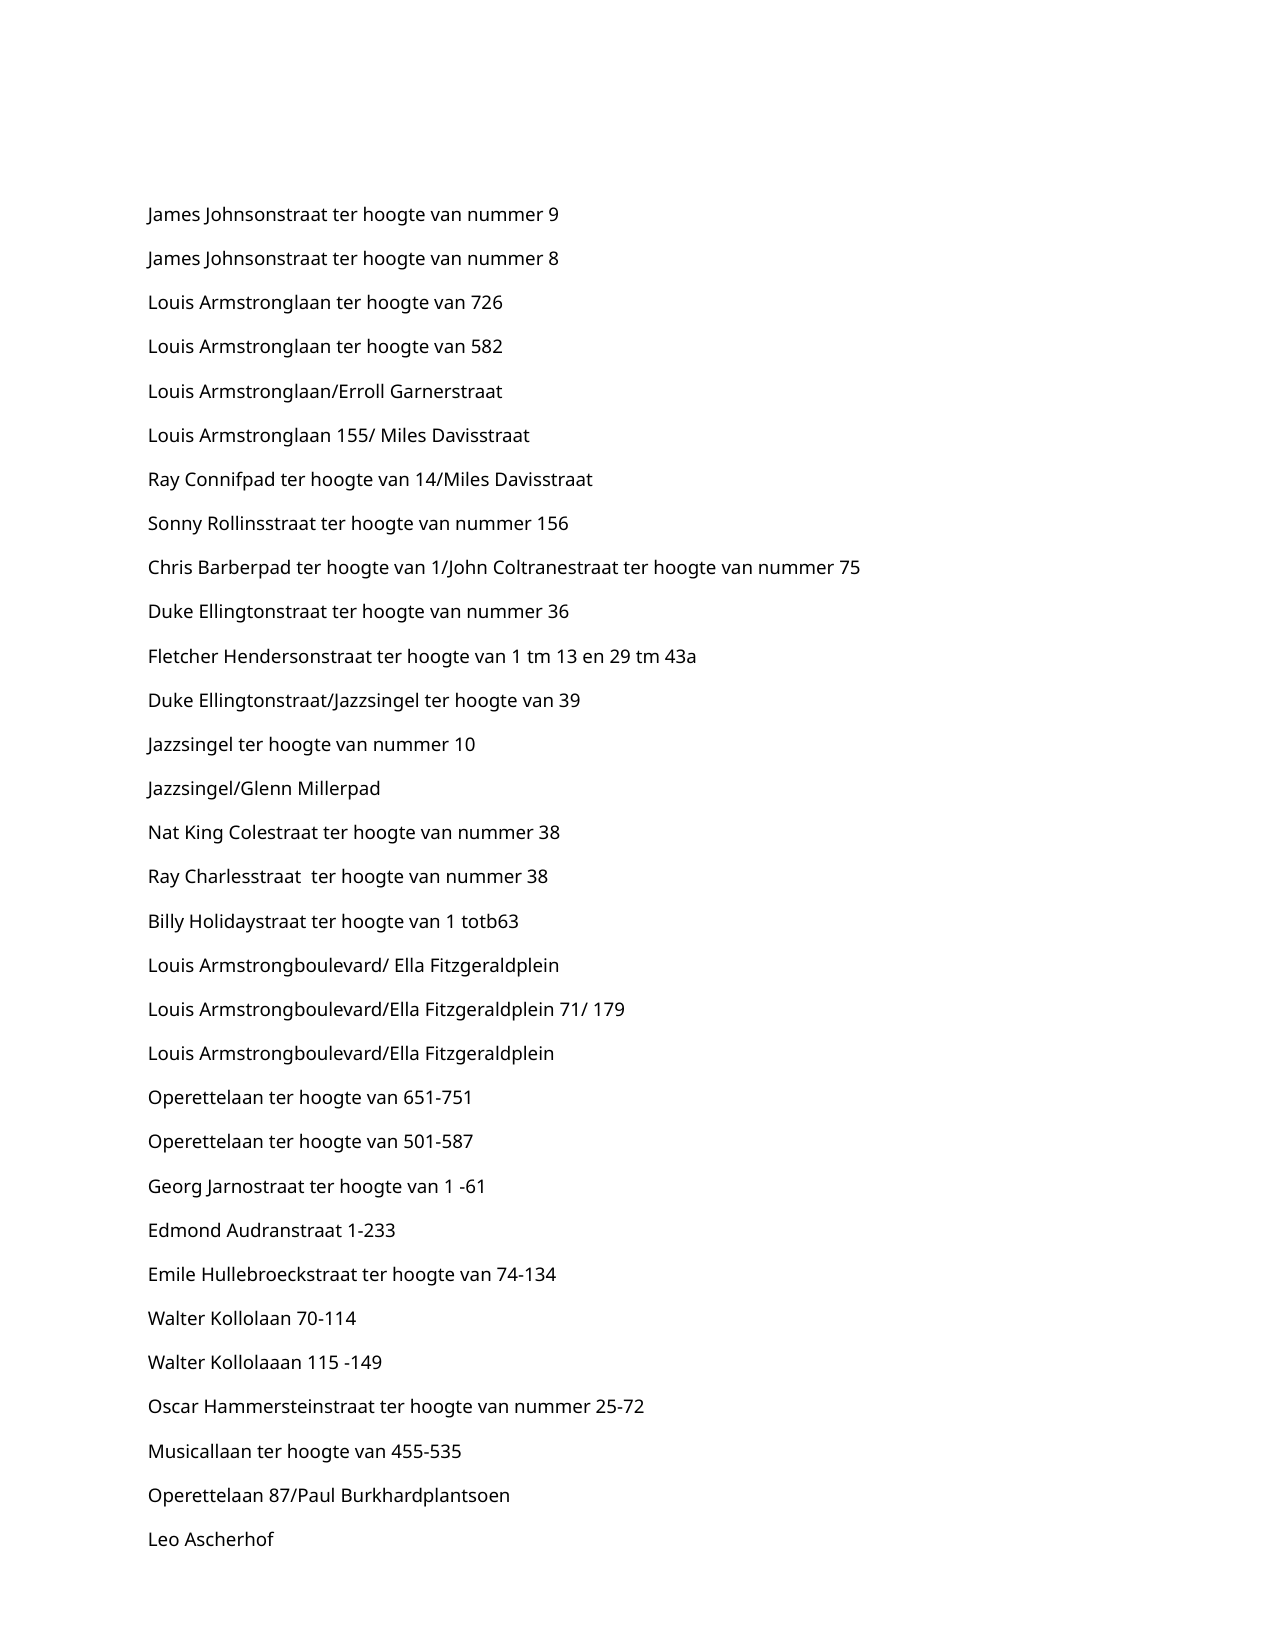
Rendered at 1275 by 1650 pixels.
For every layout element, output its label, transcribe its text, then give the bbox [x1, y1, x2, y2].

text Nat King Colestraat ter hoogte van nummer 38 [148, 819, 1127, 845]
text Louis Armstrongboulevard/Ella Fitzgeraldplein 71/ 179 [148, 996, 1127, 1022]
text Chris Barberpad ter hoogte van 1/John Coltranestraat ter hoogte van nummer 75 [148, 554, 1127, 580]
text James Johnsonstraat ter hoogte van nummer 8 [148, 245, 1127, 271]
text James Johnsonstraat ter hoogte van nummer 9 [148, 201, 1127, 227]
text Georg Jarnostraat ter hoogte van 1 -61 [148, 1173, 1127, 1198]
text Louis Armstrongboulevard/ Ella Fitzgeraldplein [148, 952, 1127, 978]
text Operettelaan ter hoogte van 501-587 [148, 1129, 1127, 1154]
text Ray Charlesstraat ter hoogte van nummer 38 [148, 864, 1127, 889]
text Operettelaan ter hoogte van 651-751 [148, 1084, 1127, 1110]
text Walter Kollolaaan 115 -149 [148, 1349, 1127, 1375]
text Louis Armstronglaan ter hoogte van 726 [148, 289, 1127, 315]
text Operettelaan 87/Paul Burkhardplantsoen [148, 1482, 1127, 1508]
text Oscar Hammersteinstraat ter hoogte van nummer 25-72 [148, 1394, 1127, 1419]
text Billy Holidaystraat ter hoogte van 1 totb63 [148, 908, 1127, 933]
text Louis Armstronglaan 155/ Miles Davisstraat [148, 422, 1127, 448]
text Edmond Audranstraat 1-233 [148, 1217, 1127, 1243]
text Duke Ellingtonstraat/Jazzsingel ter hoogte van 39 [148, 687, 1127, 713]
text Louis Armstronglaan ter hoogte van 582 [148, 334, 1127, 359]
text Jazzsingel ter hoogte van nummer 10 [148, 731, 1127, 757]
text Sonny Rollinsstraat ter hoogte van nummer 156 [148, 510, 1127, 536]
text Louis Armstronglaan/Erroll Garnerstraat [148, 378, 1127, 403]
text Jazzsingel/Glenn Millerpad [148, 775, 1127, 801]
text Emile Hullebroeckstraat ter hoogte van 74-134 [148, 1261, 1127, 1287]
text Fletcher Hendersonstraat ter hoogte van 1 tm 13 en 29 tm 43a [148, 643, 1127, 668]
text Leo Ascherhof [148, 1526, 1127, 1552]
text Duke Ellingtonstraat ter hoogte van nummer 36 [148, 599, 1127, 624]
text Louis Armstrongboulevard/Ella Fitzgeraldplein [148, 1040, 1127, 1066]
text Walter Kollolaan 70-114 [148, 1305, 1127, 1331]
text Musicallaan ter hoogte van 455-535 [148, 1438, 1127, 1463]
text Ray Connifpad ter hoogte van 14/Miles Davisstraat [148, 466, 1127, 492]
